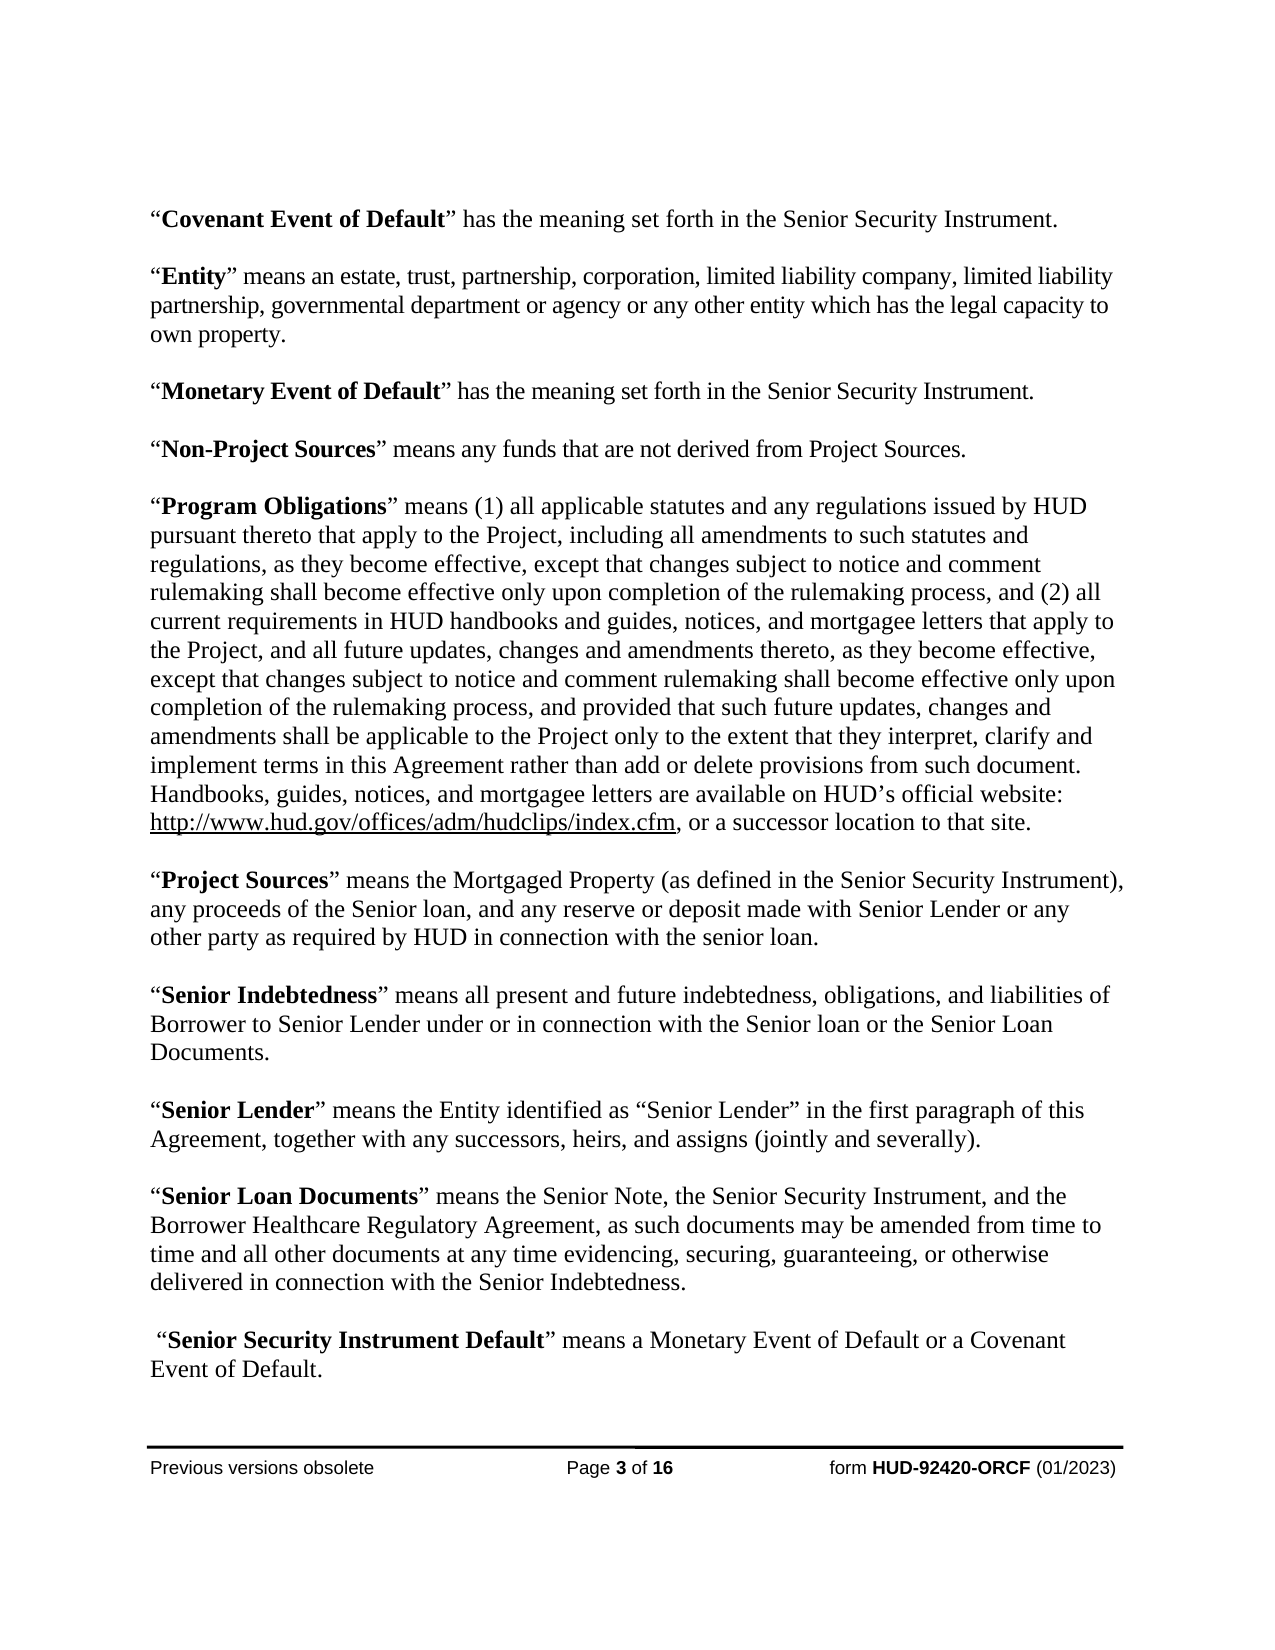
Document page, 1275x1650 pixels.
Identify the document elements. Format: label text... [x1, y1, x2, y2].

text “Program Obligations” means (1) all applicable statutes and any regulations issued by HUD pursuant thereto that apply to the Project, including all amendments to such statutes and regulations, as they become effective, except that changes subject to notice and comment rulemaking shall become effective only upon completion of the rulemaking process, and (2) all current requirements in HUD handbooks and guides, notices, and mortgagee letters that apply to the Project, and all future updates, changes and amendments thereto, as they become effective, except that changes subject to notice and comment rulemaking shall become effective only upon completion of the rulemaking process, and provided that such future updates, changes and amendments shall be applicable to the Project only to the extent that they interpret, clarify and implement terms in this Agreement rather than add or delete provisions from such document. Handbooks, guides, notices, and mortgagee letters are available on HUD’s official website: http://www.hud.gov/offices/adm/hudclips/index.cfm, or a successor location to that site. [150, 491, 1125, 836]
text “Senior Security Instrument Default” means a Monetary Event of Default or a Covenant Event of Default. [150, 1325, 1125, 1382]
text “Senior Indebtedness” means all present and future indebtedness, obligations, and liabilities of Borrower to Senior Lender under or in connection with the Senior loan or the Senior Loan Documents. [150, 980, 1125, 1066]
text “Non-Project Sources” means any funds that are not derived from Project Sources. [150, 434, 1125, 462]
text “Covenant Event of Default” has the meaning set forth in the Senior Security Instrument. [150, 204, 1125, 232]
text “Senior Lender” means the Entity identified as “Senior Lender” in the first paragraph of this Agreement, together with any successors, heirs, and assigns (jointly and severally). [150, 1095, 1125, 1152]
text “Entity” means an estate, trust, partnership, corporation, limited liability company, limited liability partnership, governmental department or agency or any other entity which has the legal capacity to own property. [150, 261, 1125, 347]
text “Monetary Event of Default” has the meaning set forth in the Senior Security Instrument. [150, 376, 1125, 405]
text “Senior Loan Documents” means the Senior Note, the Senior Security Instrument, and the Borrower Healthcare Regulatory Agreement, as such documents may be amended from time to time and all other documents at any time evidencing, securing, guaranteeing, or otherwise delivered in connection with the Senior Indebtedness. [150, 1181, 1125, 1296]
text “Project Sources” means the Mortgaged Property (as defined in the Senior Security Instrument), any proceeds of the Senior loan, and any reserve or deposit made with Senior Lender or any other party as required by HUD in connection with the senior loan. [150, 865, 1125, 951]
